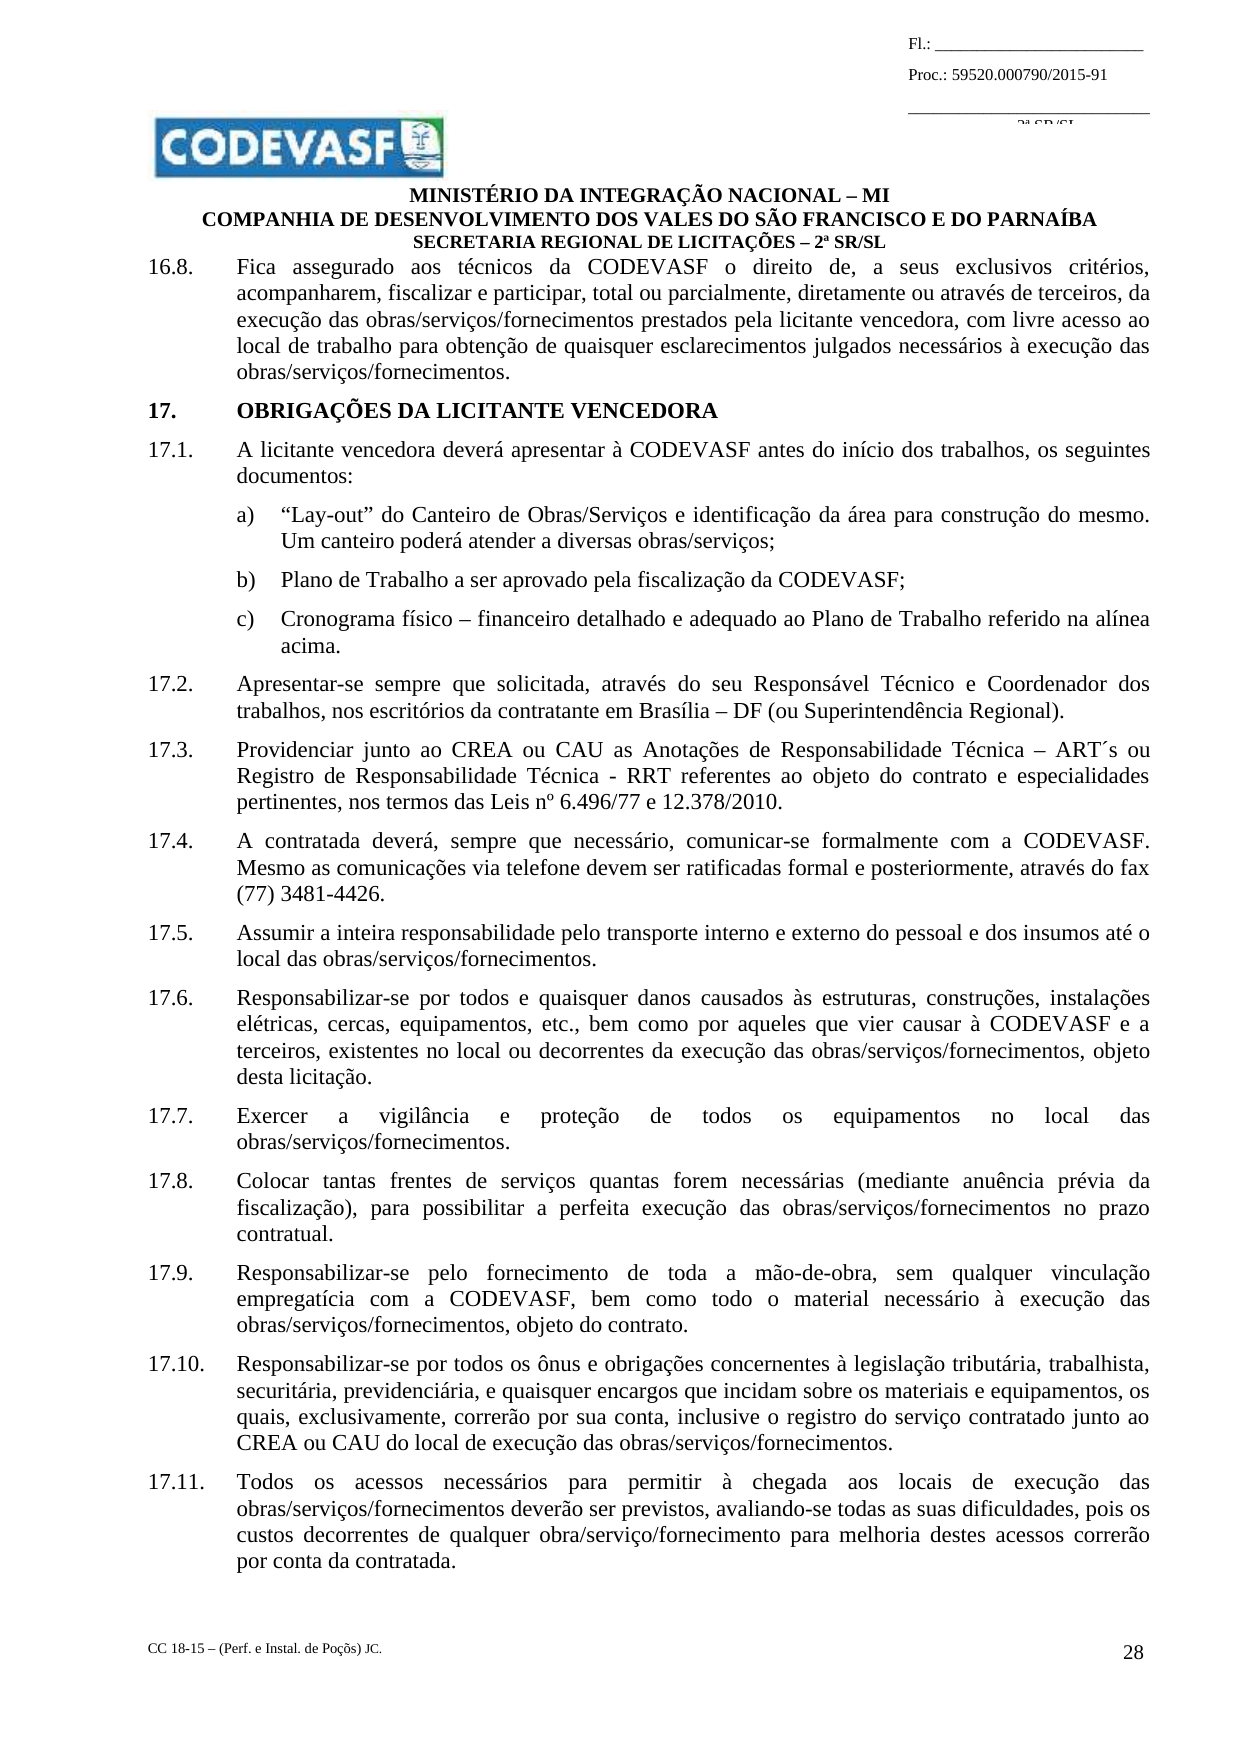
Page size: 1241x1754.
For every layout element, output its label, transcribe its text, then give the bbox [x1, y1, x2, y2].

list Responsabilizar-se pelo fornecimento de toda a mão-de-obra, sem qualquer vinculação empregatícia com a CODEVASF, bem como todo o material necessário à execução das obras/serviços/fornecimentos, objeto do contrato. [148, 1259, 1152, 1338]
list Colocar tantas frentes de serviços quantas forem necessárias (mediante anuência prévia da fiscalização), para possibilitar a perfeita execução das obras/serviços/fornecimentos no prazo contratual. [148, 1167, 1152, 1246]
list Responsabilizar-se por todos os ônus e obrigações concernentes à legislação tributária, trabalhista, securitária, previdenciária, e quaisquer encargos que incidam sobre os materiais e equipamentos, os quais, exclusivamente, correrão por sua conta, inclusive o registro do serviço contratado junto ao CREA ou CAU do local de execução das obras/serviços/fornecimentos. [148, 1350, 1152, 1456]
list Plano de Trabalho a ser aprovado pela fiscalização da CODEVASF; [236, 566, 1152, 593]
list OBRIGAÇÕES DA LICITANTE VENCEDORA [148, 397, 1152, 423]
list Fica assegurado aos técnicos da CODEVASF o direito de, a seus exclusivos critérios, acompanharem, fiscalizar e participar, total ou parcialmente, diretamente ou através de terceiros, da execução das obras/serviços/fornecimentos prestados pela licitante vencedora, com livre acesso ao local de trabalho para obtenção de quaisquer esclarecimentos julgados necessários à execução das obras/serviços/fornecimentos. [148, 253, 1152, 385]
list Assumir a inteira responsabilidade pelo transporte interno e externo do pessoal e dos insumos até o local das obras/serviços/fornecimentos. [148, 919, 1152, 972]
list “Lay-out” do Canteiro de Obras/Serviços e identificação da área para construção do mesmo. Um canteiro poderá atender a diversas obras/serviços; [236, 501, 1152, 554]
picture [147, 110, 449, 184]
list Providenciar junto ao CREA ou CAU as Anotações de Responsabilidade Técnica – ART´s ou Registro de Responsabilidade Técnica - RRT referentes ao objeto do contrato e especialidades pertinentes, nos termos das Leis nº 6.496/77 e 12.378/2010. [148, 736, 1152, 815]
list A licitante vencedora deverá apresentar à CODEVASF antes do início dos trabalhos, os seguintes documentos: [148, 436, 1152, 489]
list Todos os acessos necessários para permitir à chegada aos locais de execução das obras/serviços/fornecimentos deverão ser previstos, avaliando-se todas as suas dificuldades, pois os custos decorrentes de qualquer obra/serviço/fornecimento para melhoria destes acessos correrão por conta da contratada. [148, 1468, 1152, 1574]
list Apresentar-se sempre que solicitada, através do seu Responsável Técnico e Coordenador dos trabalhos, nos escritórios da contratante em Brasília – DF (ou Superintendência Regional). [148, 671, 1152, 723]
list A contratada deverá, sempre que necessário, comunicar-se formalmente com a CODEVASF. Mesmo as comunicações via telefone devem ser ratificadas formal e posteriormente, através do fax (77) 3481-4426. [148, 827, 1152, 906]
list Exercer a vigilância e proteção de todos os equipamentos no local das obras/serviços/fornecimentos. [148, 1102, 1152, 1155]
list Responsabilizar-se por todos e quaisquer danos causados às estruturas, construções, instalações elétricas, cercas, equipamentos, etc., bem como por aqueles que vier causar à CODEVASF e a terceiros, existentes no local ou decorrentes da execução das obras/serviços/fornecimentos, objeto desta licitação. [148, 984, 1152, 1089]
list Cronograma físico – financeiro detalhado e adequado ao Plano de Trabalho referido na alínea acima. [236, 605, 1152, 658]
